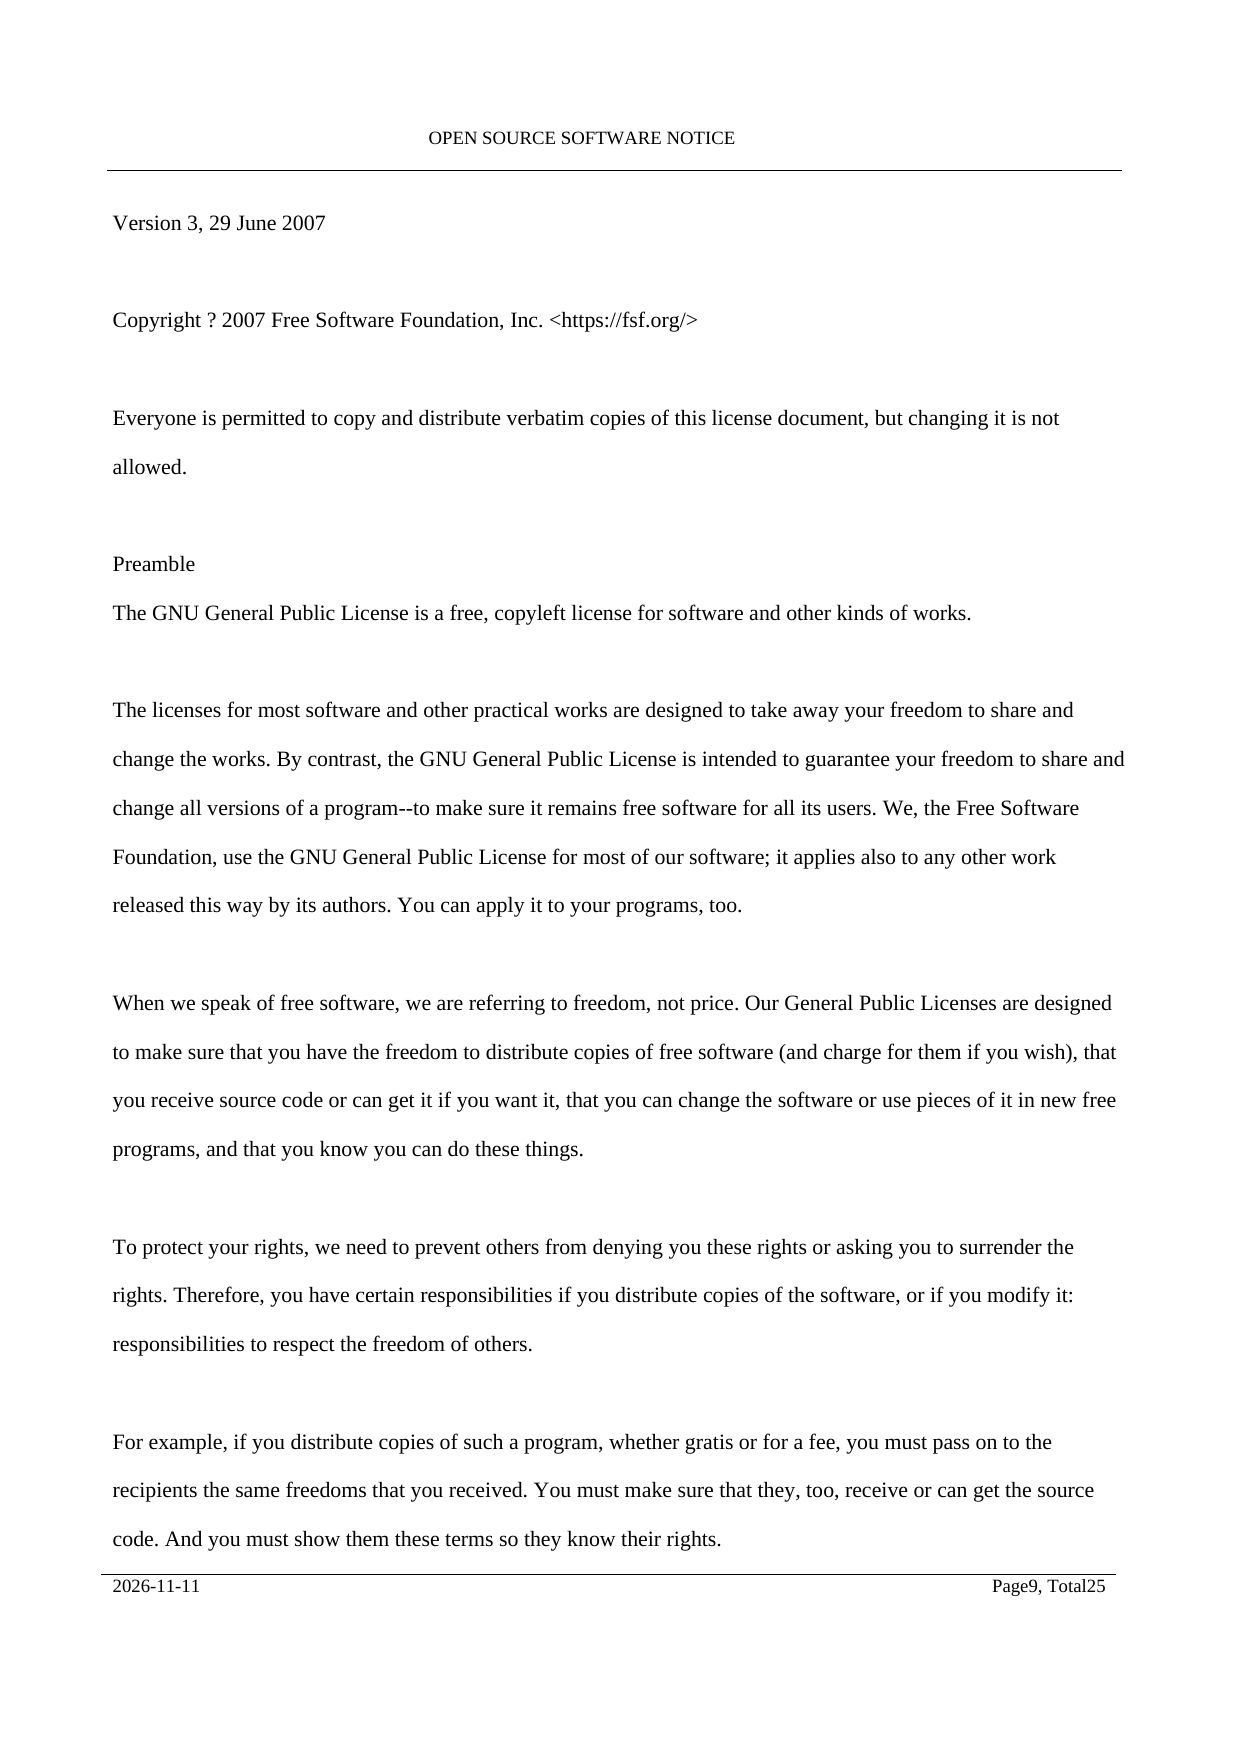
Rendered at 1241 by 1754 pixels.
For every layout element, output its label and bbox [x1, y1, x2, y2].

text [112, 206, 1128, 1555]
